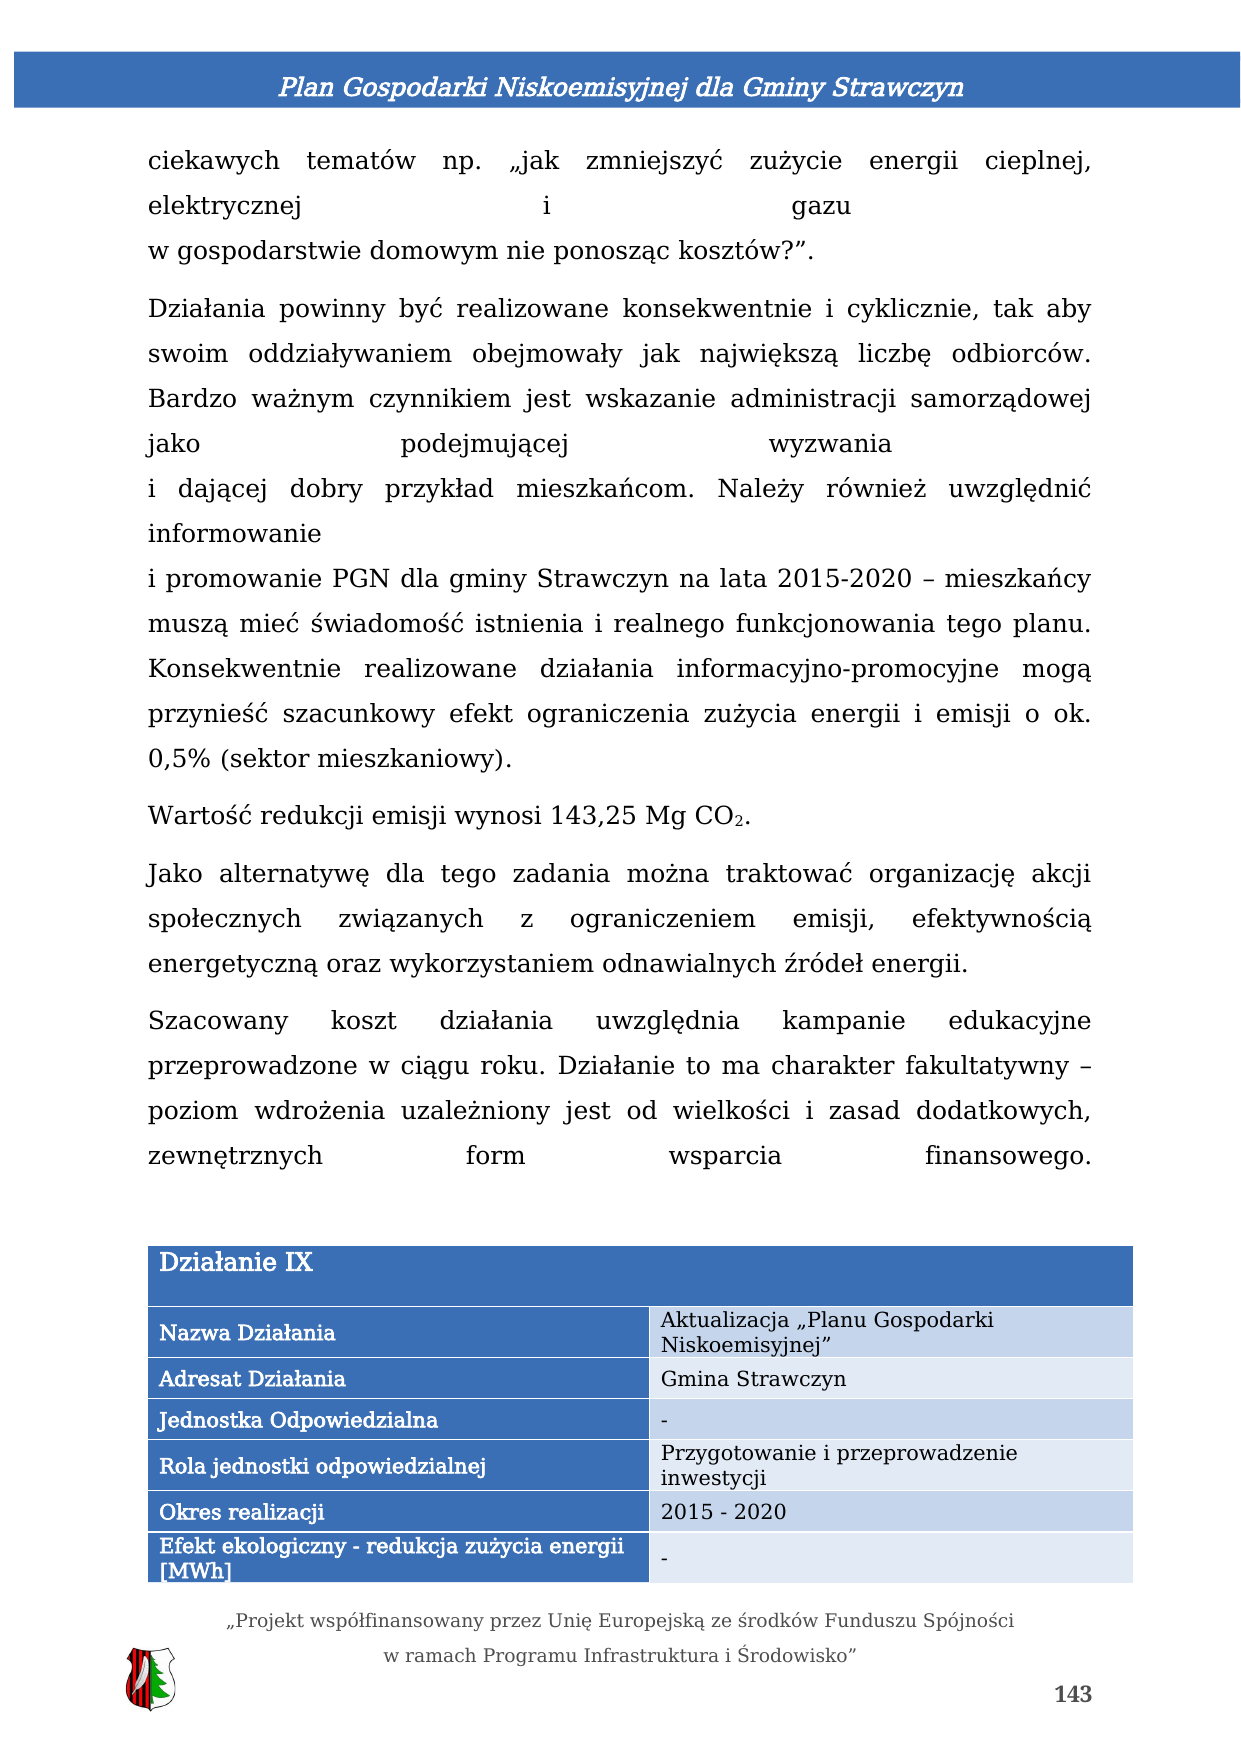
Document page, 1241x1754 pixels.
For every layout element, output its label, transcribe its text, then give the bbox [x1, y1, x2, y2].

text Wartość redukcji emisji wynosi 143,25 Mg CO2. [148, 800, 1092, 830]
text Szacowany koszt działania uwzględnia kampanie edukacyjne przeprowadzone w ciągu roku. Działanie to ma charakter fakultatywny – poziom wdrożenia uzależniony jest od wielkości i zasad dodatkowych, zewnętrznych form wsparcia finansowego. [148, 1005, 1092, 1217]
table_cell Okres realizacji [148, 1491, 649, 1531]
table_cell - [650, 1399, 1133, 1439]
table_cell 2015 - 2020 [650, 1491, 1133, 1531]
table_cell Aktualizacja „Planu Gospodarki Niskoemisyjnej” [650, 1307, 1133, 1357]
table_cell Adresat Działania [148, 1358, 649, 1398]
table_cell Nazwa Działania [148, 1307, 649, 1357]
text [148, 145, 1092, 265]
table_cell Przygotowanie i przeprowadzenie inwestycji [650, 1440, 1133, 1490]
picture [125, 1647, 176, 1712]
table_cell Jednostka Odpowiedzialna [148, 1399, 649, 1439]
text Działania powinny być realizowane konsekwentnie i cyklicznie, tak aby swoim oddziaływaniem obejmowały jak największą liczbę odbiorców. Bardzo ważnym czynnikiem jest wskazanie administracji samorządowej jako podejmującej wyzwania i dającej dobry przykład mieszkańcom. Należy również uwzględnić informowanie i promowanie PGN dla gminy Strawczyn na lata 2015-2020 – mieszkańcy muszą mieć świadomość istnienia i realnego funkcjonowania tego planu. Konsekwentnie realizowane działania informacyjno-promocyjne mogą przynieść szacunkowy efekt ograniczenia zużycia energii i emisji o ok. 0,5% (sektor mieszkaniowy). [148, 292, 1092, 772]
table_cell - [650, 1533, 1133, 1582]
table_cell Rola jednostki odpowiedzialnej [148, 1440, 649, 1490]
table_header Działanie IX [148, 1246, 1133, 1306]
table_cell Efekt ekologiczny - redukcja zużycia energii [MWh] [148, 1533, 649, 1582]
text Jako alternatywę dla tego zadania można traktować organizację akcji społecznych związanych z ograniczeniem emisji, efektywnością energetyczną oraz wykorzystaniem odnawialnych źródeł energii. [148, 857, 1092, 977]
table_cell Gmina Strawczyn [650, 1358, 1133, 1398]
